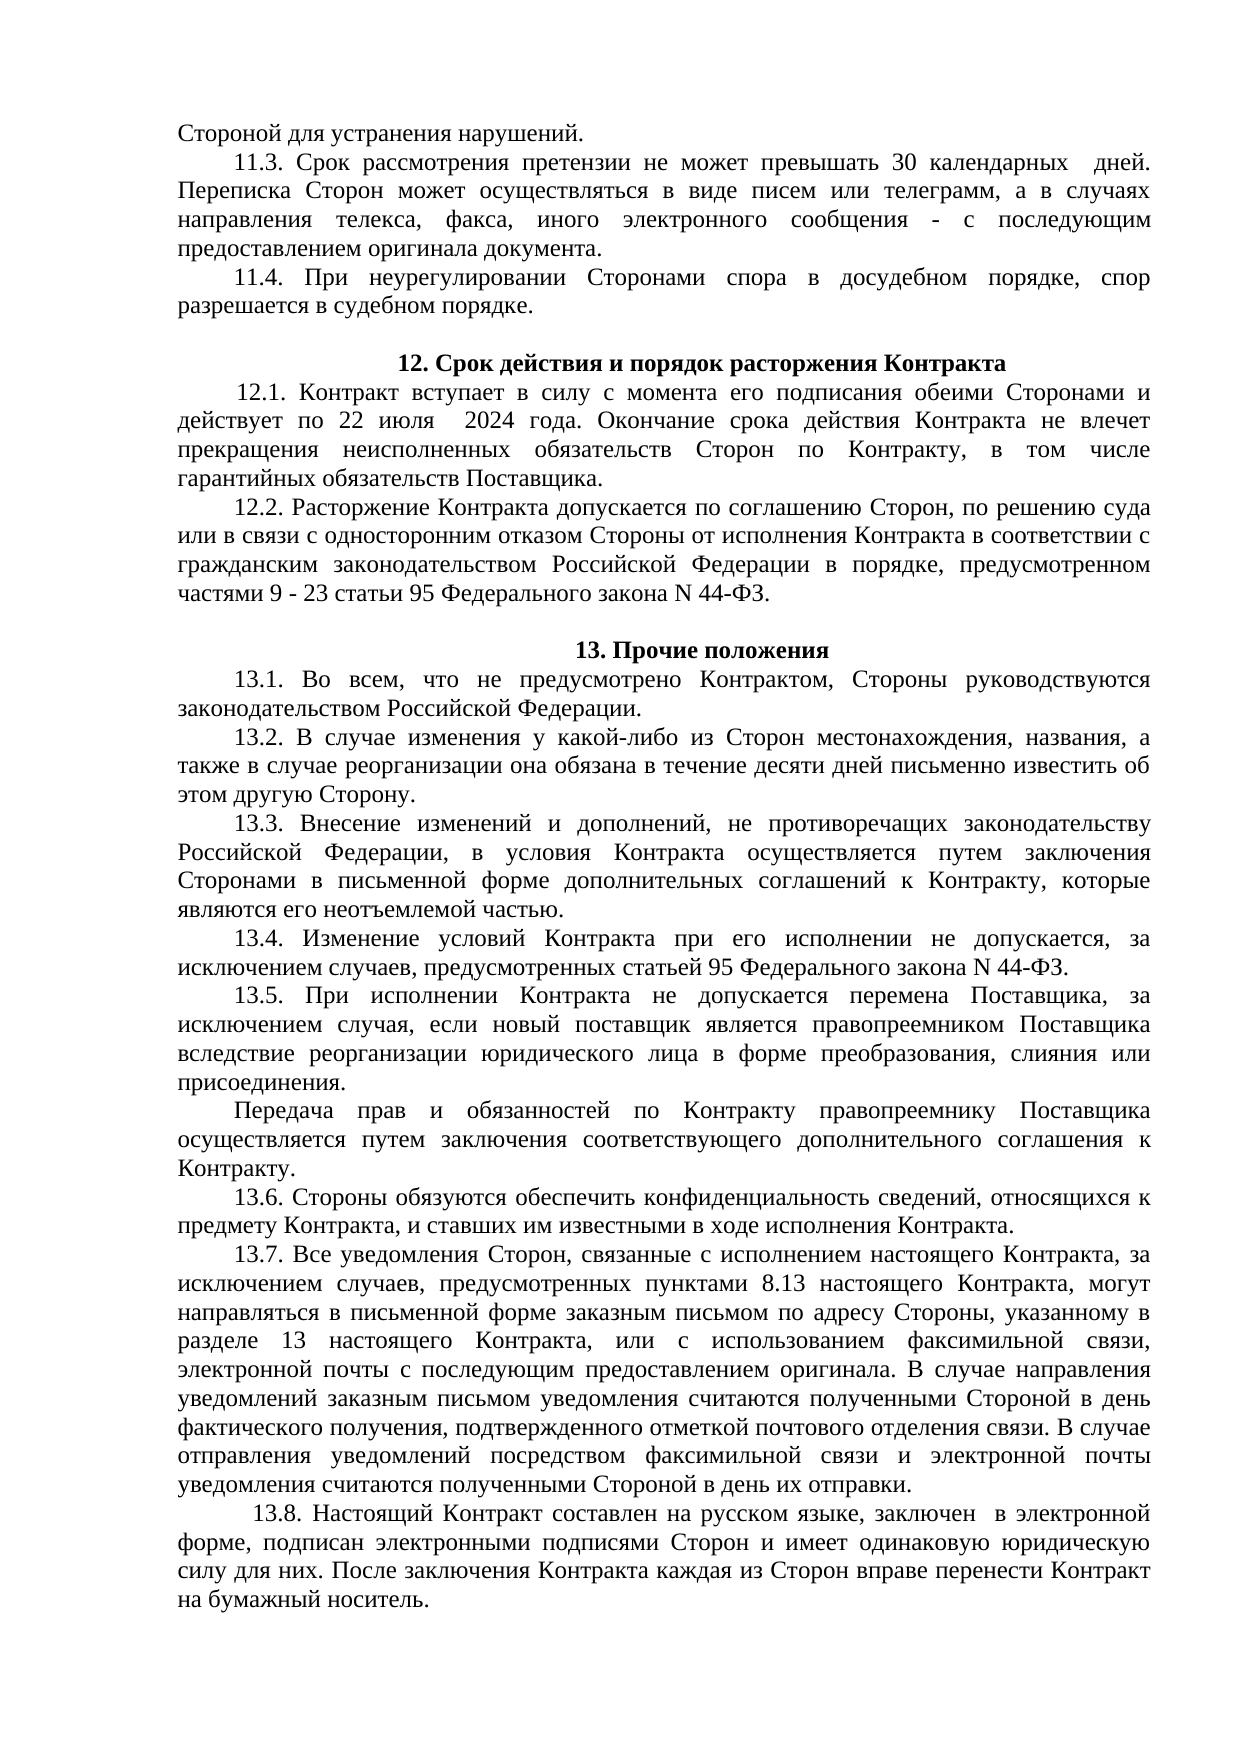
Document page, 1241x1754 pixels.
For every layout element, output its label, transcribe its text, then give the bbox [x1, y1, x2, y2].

text Передача прав и обязанностей по Контракту правопреемнику Поставщика осуществляется путем заключения соответствующего дополнительного соглашения к Контракту. [177, 1096, 1152, 1182]
text 13.2. В случае изменения у какой-либо из Сторон местонахождения, названия, а также в случае реорганизации она обязана в течение десяти дней письменно известить об этом другую Сторону. [177, 722, 1152, 808]
text 12. Срок действия и порядок расторжения Контракта [177, 348, 1152, 377]
text 11.3. Срок рассмотрения претензии не может превышать 30 календарных дней. Переписка Сторон может осуществляться в виде писем или телеграмм, а в случаях направления телекса, факса, иного электронного сообщения - с последующим предоставлением оригинала документа. [177, 147, 1152, 262]
text 13.4. Изменение условий Контракта при его исполнении не допускается, за исключением случаев, предусмотренных статьей 95 Федерального закона N 44-ФЗ. [177, 923, 1152, 981]
text 13.5. При исполнении Контракта не допускается перемена Поставщика, за исключением случая, если новый поставщик является правопреемником Поставщика вследствие реорганизации юридического лица в форме преобразования, слияния или присоединения. [177, 981, 1152, 1096]
text 13.6. Стороны обязуются обеспечить конфиденциальность сведений, относящихся к предмету Контракта, и ставших им известными в ходе исполнения Контракта. [177, 1182, 1152, 1239]
text 11.4. При неурегулировании Сторонами спора в досудебном порядке, спор разрешается в судебном порядке. [177, 262, 1152, 319]
text 13.7. Все уведомления Сторон, связанные с исполнением настоящего Контракта, за исключением случаев, предусмотренных пунктами 8.13 настоящего Контракта, могут направляться в письменной форме заказным письмом по адресу Стороны, указанному в разделе 13 настоящего Контракта, или с использованием факсимильной связи, электронной почты с последующим предоставлением оригинала. В случае направления уведомлений заказным письмом уведомления считаются полученными Стороной в день фактического получения, подтвержденного отметкой почтового отделения связи. В случае отправления уведомлений посредством факсимильной связи и электронной почты уведомления считаются полученными Стороной в день их отправки. [177, 1239, 1152, 1498]
text 13.1. Во всем, что не предусмотрено Контрактом, Стороны руководствуются законодательством Российской Федерации. [177, 664, 1152, 722]
text 13.8. Настоящий Контракт составлен на русском языке, заключен в электронной форме, подписан электронными подписями Сторон и имеет одинаковую юридическую силу для них. После заключения Контракта каждая из Сторон вправе перенести Контракт на бумажный носитель. [177, 1498, 1152, 1613]
text 13.3. Внесение изменений и дополнений, не противоречащих законодательству Российской Федерации, в условия Контракта осуществляется путем заключения Сторонами в письменной форме дополнительных соглашений к Контракту, которые являются его неотъемлемой частью. [177, 808, 1152, 923]
text 13. Прочие положения [177, 636, 1152, 664]
list 12.1. Контракт вступает в силу с момента его подписания обеими Сторонами и действует по 22 июля 2024 года. Окончание срока действия Контракта не влечет прекращения неисполненных обязательств Сторон по Контракту, в том числе гарантийных обязательств Поставщика. [177, 377, 1152, 492]
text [177, 118, 1152, 147]
text 12.2. Расторжение Контракта допускается по соглашению Сторон, по решению суда или в связи с односторонним отказом Стороны от исполнения Контракта в соответствии с гражданским законодательством Российской Федерации в порядке, предусмотренном частями 9 - 23 статьи 95 Федерального закона N 44-ФЗ. [177, 492, 1152, 607]
